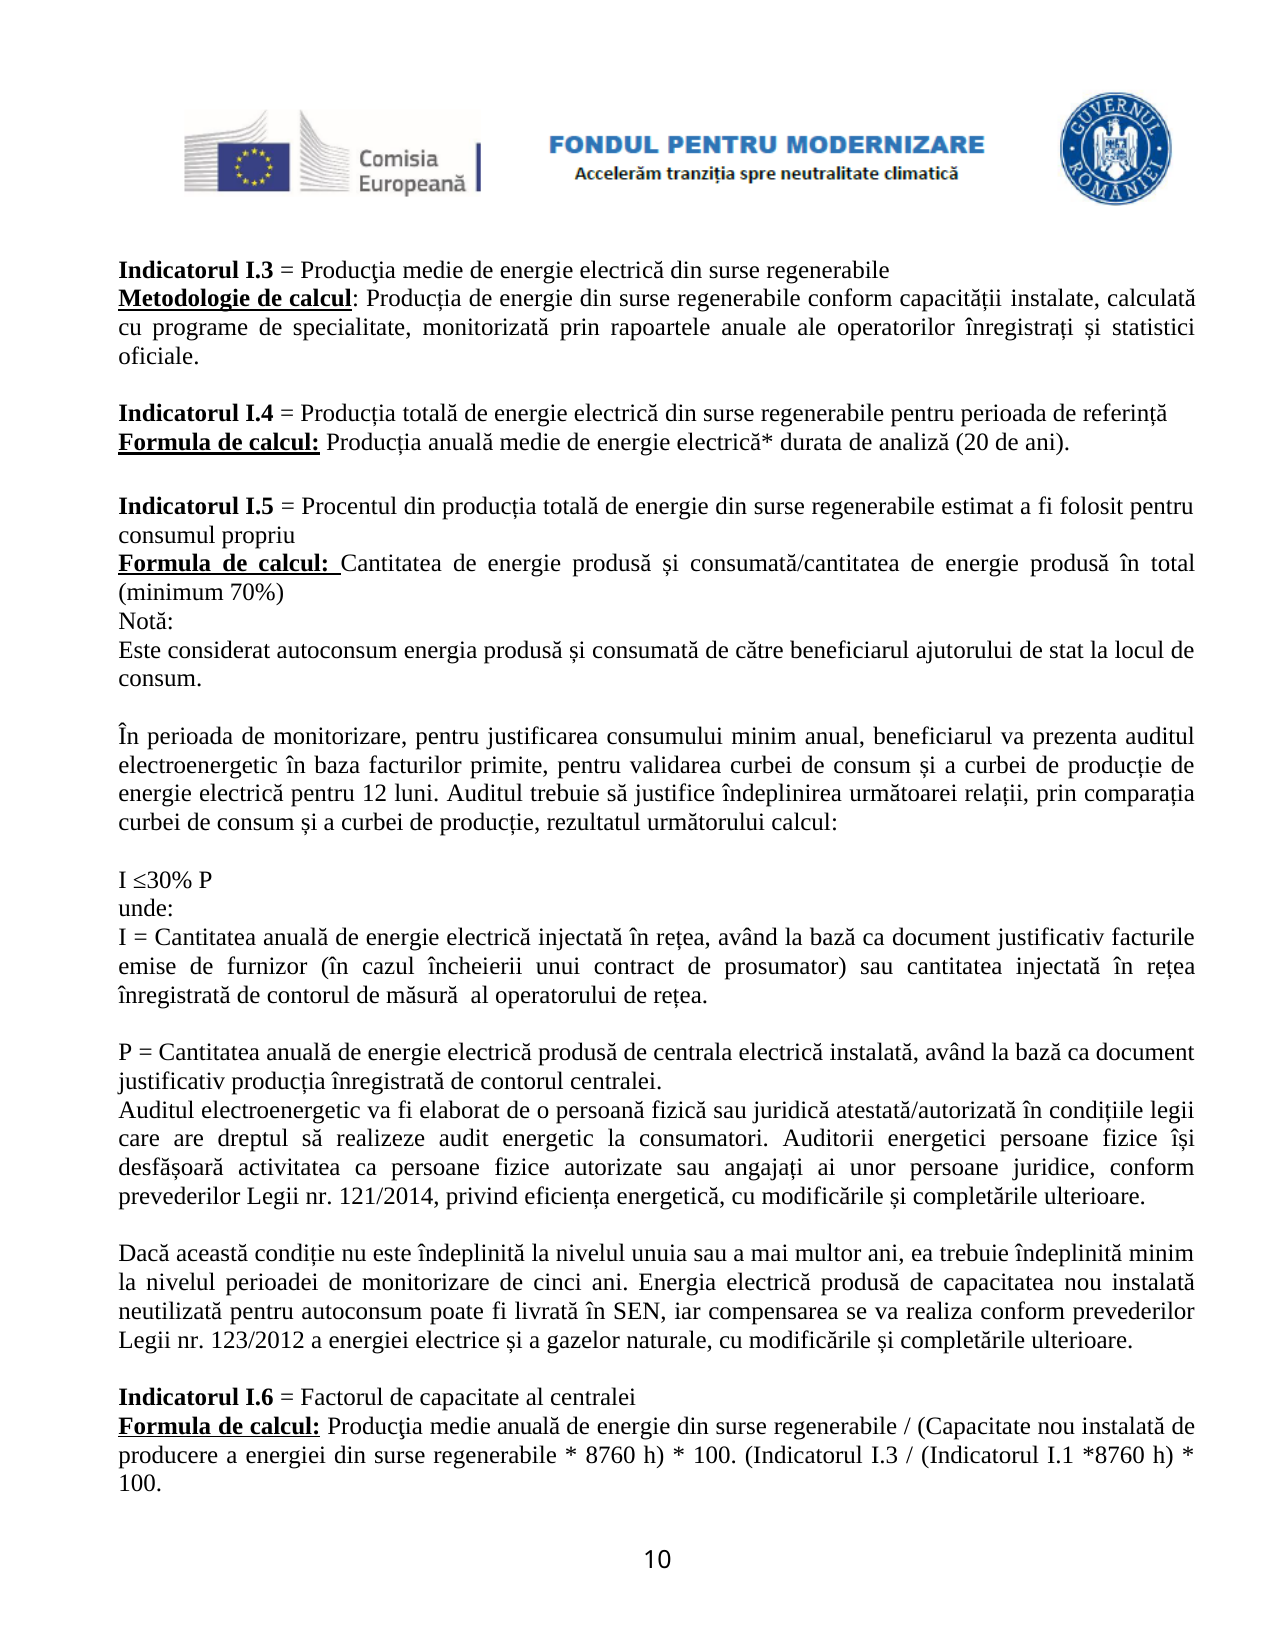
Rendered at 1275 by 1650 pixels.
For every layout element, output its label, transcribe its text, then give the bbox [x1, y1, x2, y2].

text Metodologie de calcul: Producția de energie din surse regenerabile conform capacității instalate, calculată cu programe de specialitate, monitorizată prin rapoartele anuale ale operatorilor înregistrați și statistici oficiale. [118, 283, 1196, 370]
text Dacă această condiție nu este îndeplinită la nivelul unuia sau a mai multor ani, ea trebuie îndeplinită minim la nivelul perioadei de monitorizare de cinci ani. Energia electrică produsă de capacitatea nou instalată neutilizată pentru autoconsum poate fi livrată în SEN, iar compensarea se va realiza conform prevederilor Legii nr. 123/2012 a energiei electrice și a gazelor naturale, cu modificările și completările ulterioare. [118, 1238, 1196, 1353]
text unde: [118, 893, 1196, 922]
picture [144, 69, 1223, 227]
text Indicatorul I.6 = Factorul de capacitate al centralei [118, 1382, 1196, 1411]
text P = Cantitatea anuală de energie electrică produsă de centrala electrică instalată, având la bază ca document justificativ producția înregistrată de contorul centralei. [118, 1037, 1196, 1095]
text Este considerat autoconsum energia produsă și consumată de către beneficiarul ajutorului de stat la locul de consum. [118, 635, 1196, 692]
text Indicatorul I.4 = Producția totală de energie electrică din surse regenerabile pentru perioada de referință [118, 398, 1196, 427]
text Formula de calcul: Producţia medie anuală de energie din surse regenerabile / (Capacitate nou instalată de producere a energiei din surse regenerabile * 8760 h) * 100. (Indicatorul I.3 / (Indicatorul I.1 *8760 h) * 100. [118, 1411, 1196, 1497]
text Notă: [118, 606, 1196, 635]
text Auditul electroenergetic va fi elaborat de o persoană fizică sau juridică atestată/autorizată în condițiile legii care are dreptul să realizeze audit energetic la consumatori. Auditorii energetici persoane fizice își desfășoară activitatea ca persoane fizice autorizate sau angajați ai unor persoane juridice, conform prevederilor Legii nr. 121/2014, privind eficiența energetică, cu modificările și completările ulterioare. [118, 1095, 1196, 1210]
text Formula de calcul: Producția anuală medie de energie electrică* durata de analiză (20 de ani). [118, 427, 1196, 456]
text Indicatorul I.5 = Procentul din producția totală de energie din surse regenerabile estimat a fi folosit pentru consumul propriu [118, 491, 1196, 548]
text I ≤30% P [118, 865, 1196, 893]
text În perioada de monitorizare, pentru justificarea consumului minim anual, beneficiarul va prezenta auditul electroenergetic în baza facturilor primite, pentru validarea curbei de consum și a curbei de producție de energie electrică pentru 12 luni. Auditul trebuie să justifice îndeplinirea următoarei relații, prin comparația curbei de consum și a curbei de producție, rezultatul următorului calcul: [118, 721, 1196, 836]
text Formula de calcul: Cantitatea de energie produsă și consumată/cantitatea de energie produsă în total (minimum 70%) [118, 548, 1196, 606]
text I = Cantitatea anuală de energie electrică injectată în rețea, având la bază ca document justificativ facturile emise de furnizor (în cazul încheierii unui contract de prosumator) sau cantitatea injectată în rețea înregistrată de contorul de măsură al operatorului de rețea. [118, 922, 1196, 1008]
text Indicatorul I.3 = Producţia medie de energie electrică din surse regenerabile [118, 255, 1196, 283]
